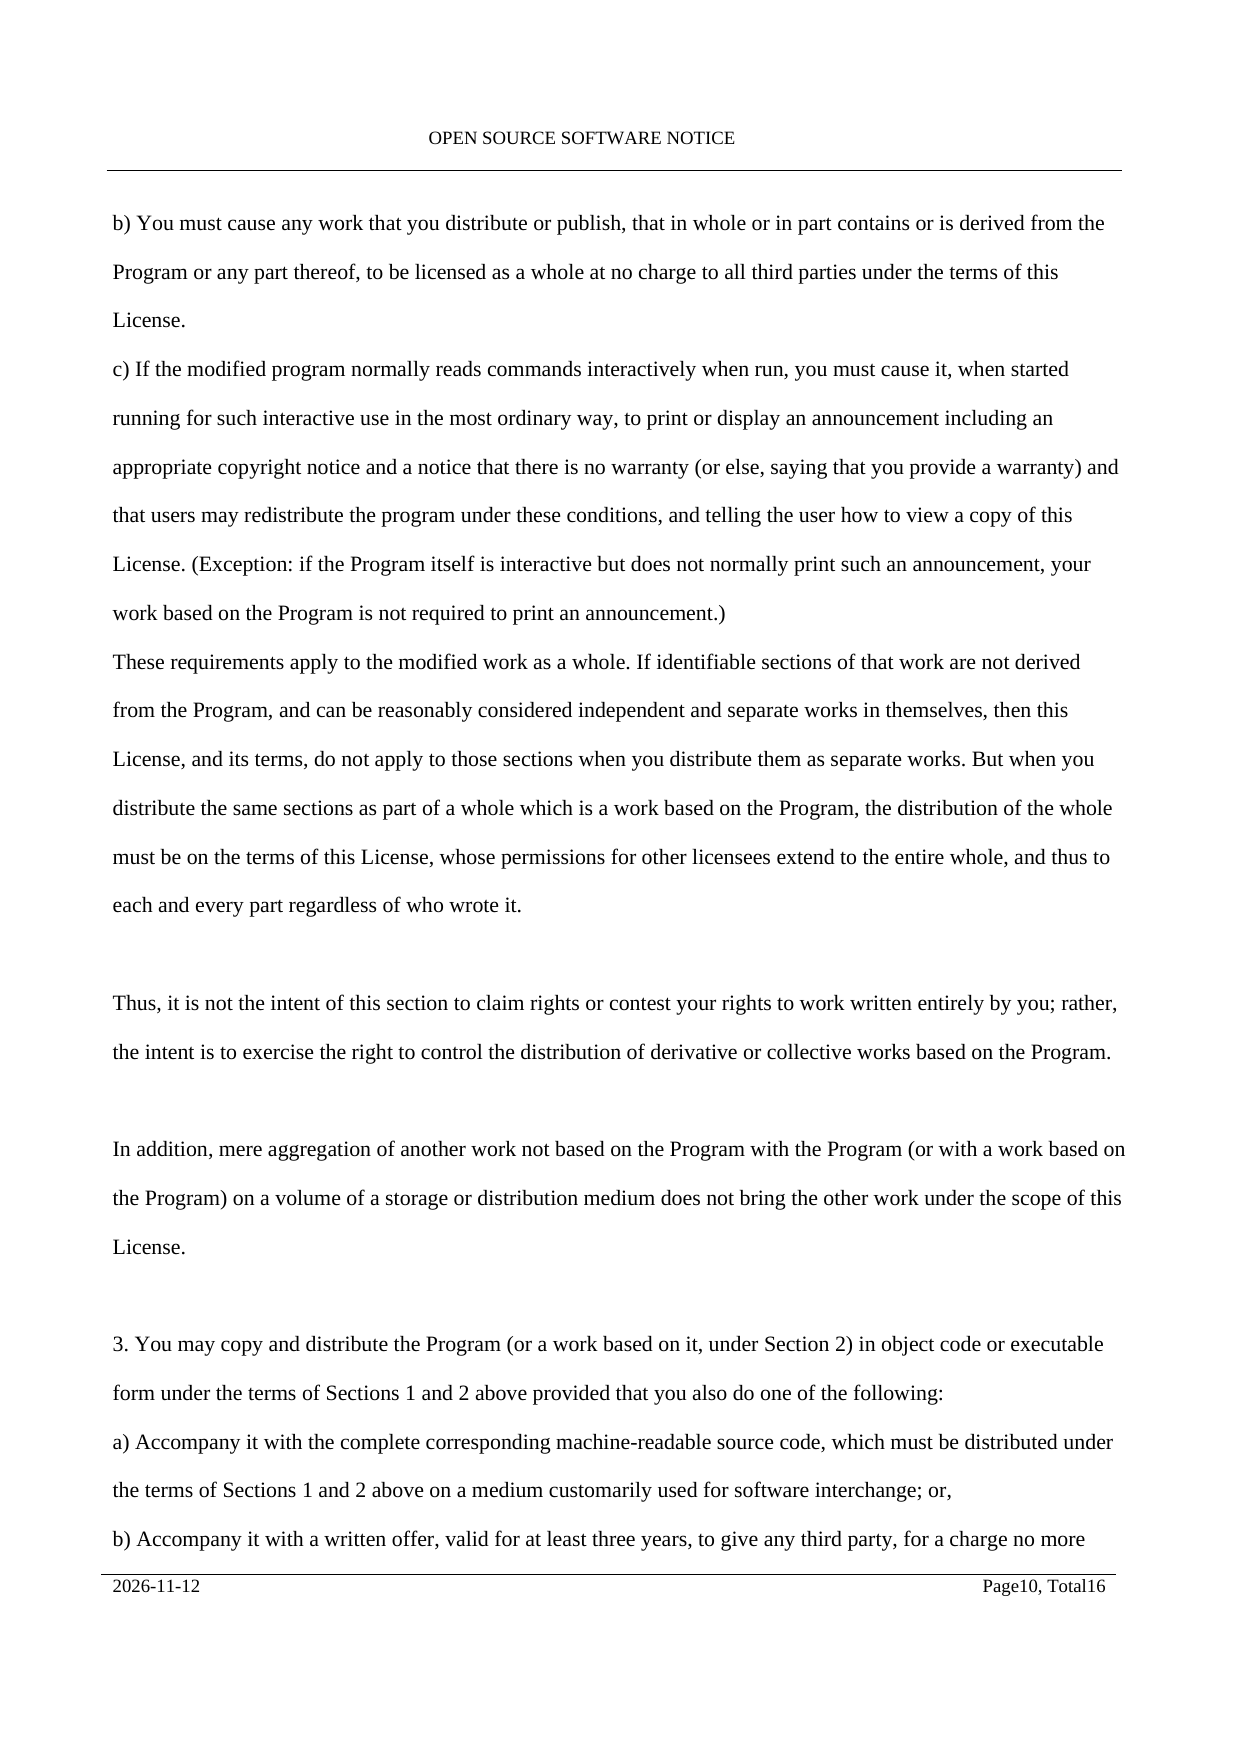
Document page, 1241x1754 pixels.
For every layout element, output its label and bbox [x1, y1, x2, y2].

text [112, 206, 1128, 1555]
